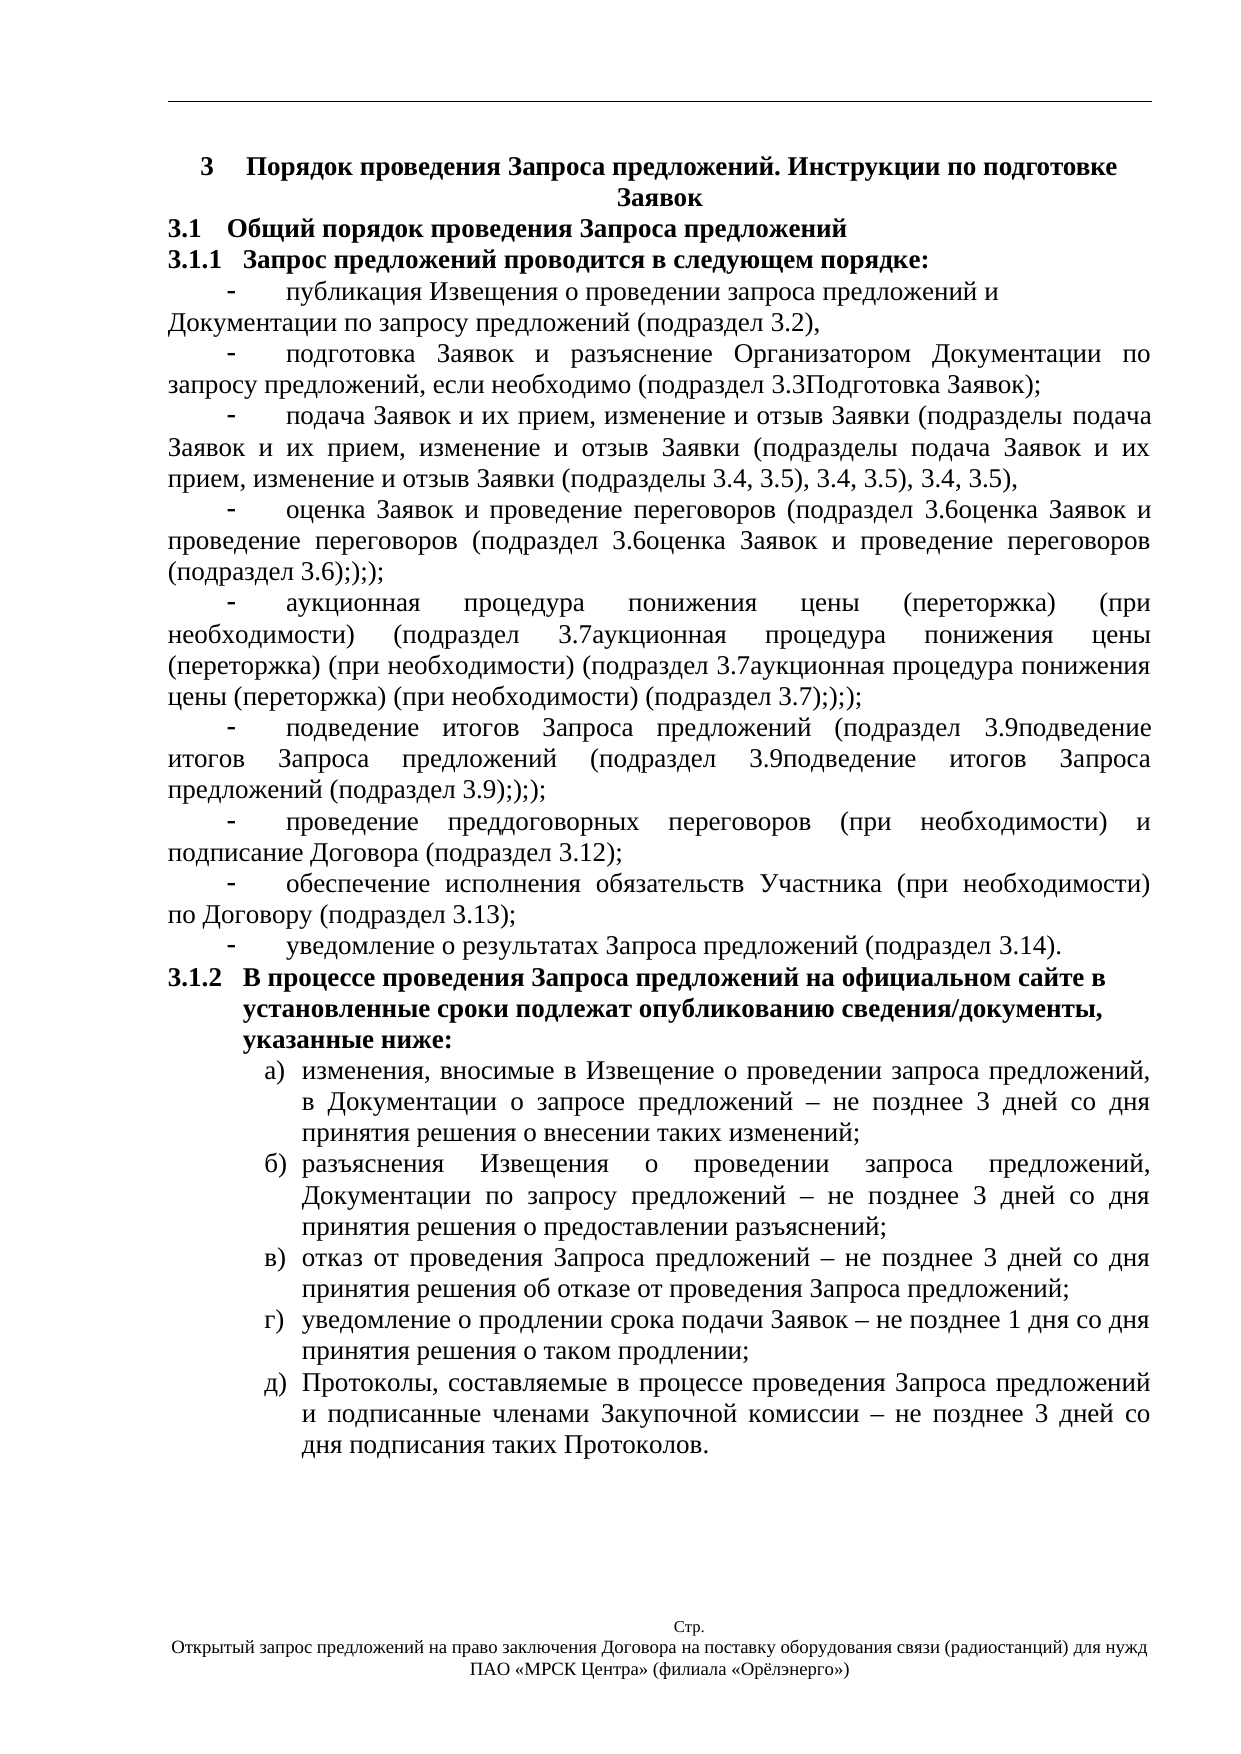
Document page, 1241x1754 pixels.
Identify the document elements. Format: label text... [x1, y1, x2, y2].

list отказ от проведения Запроса предложений – не позднее 3 дней со дня принятия решения об отказе от проведения Запроса предложений; [264, 1241, 1152, 1303]
list аукционная процедура понижения цены (переторжка) (при необходимости) (подраздел 3.7); [168, 586, 1152, 711]
list уведомление о результатах Запроса предложений (подраздел 3.14). [168, 929, 1152, 961]
list изменения, вносимые в Извещение о проведении запроса предложений, в Документации о запросе предложений – не позднее 3 дней со дня принятия решения о внесении таких изменений; [264, 1054, 1152, 1148]
list публикация Извещения о проведении запроса предложений и Документации по запросу предложений (подраздел 3.2), [168, 274, 1152, 337]
list подведение итогов Запроса предложений (подраздел 3.9); [168, 711, 1152, 805]
subtitle Порядок проведения Запроса предложений. Инструкции по подготовке Заявок [166, 150, 1152, 212]
subtitle В процессе проведения Запроса предложений на официальном сайте в установленные сроки подлежат опубликованию сведения/документы, указанные ниже: [168, 961, 1152, 1054]
subtitle Запрос предложений проводится в следующем порядке: [168, 243, 1152, 274]
list обеспечение исполнения обязательств Участника (при необходимости) по Договору (подраздел 3.13); [168, 867, 1152, 929]
list оценка Заявок и проведение переговоров (подраздел 3.6); [168, 493, 1152, 586]
list подготовка Заявок и разъяснение Организатором Документации по запросу предложений, если необходимо (подраздел 3.3); [168, 337, 1152, 399]
list подача Заявок и их прием, изменение и отзыв Заявки (подразделы 3.4, 3.5), [168, 399, 1152, 493]
list уведомление о продлении срока подачи Заявок – не позднее 1 дня со дня принятия решения о таком продлении; [264, 1303, 1152, 1366]
list проведение преддоговорных переговоров (при необходимости) и подписание Договора (подраздел 3.12); [168, 805, 1152, 867]
list разъяснения Извещения о проведении запроса предложений, Документации по запросу предложений – не позднее 3 дней со дня принятия решения о предоставлении разъяснений; [264, 1148, 1152, 1241]
list Протоколы, составляемые в процессе проведения Запроса предложений и подписанные членами Закупочной комиссии – не позднее 3 дней со дня подписания таких Протоколов. [264, 1366, 1152, 1459]
subtitle Общий порядок проведения Запроса предложений [168, 212, 1152, 243]
